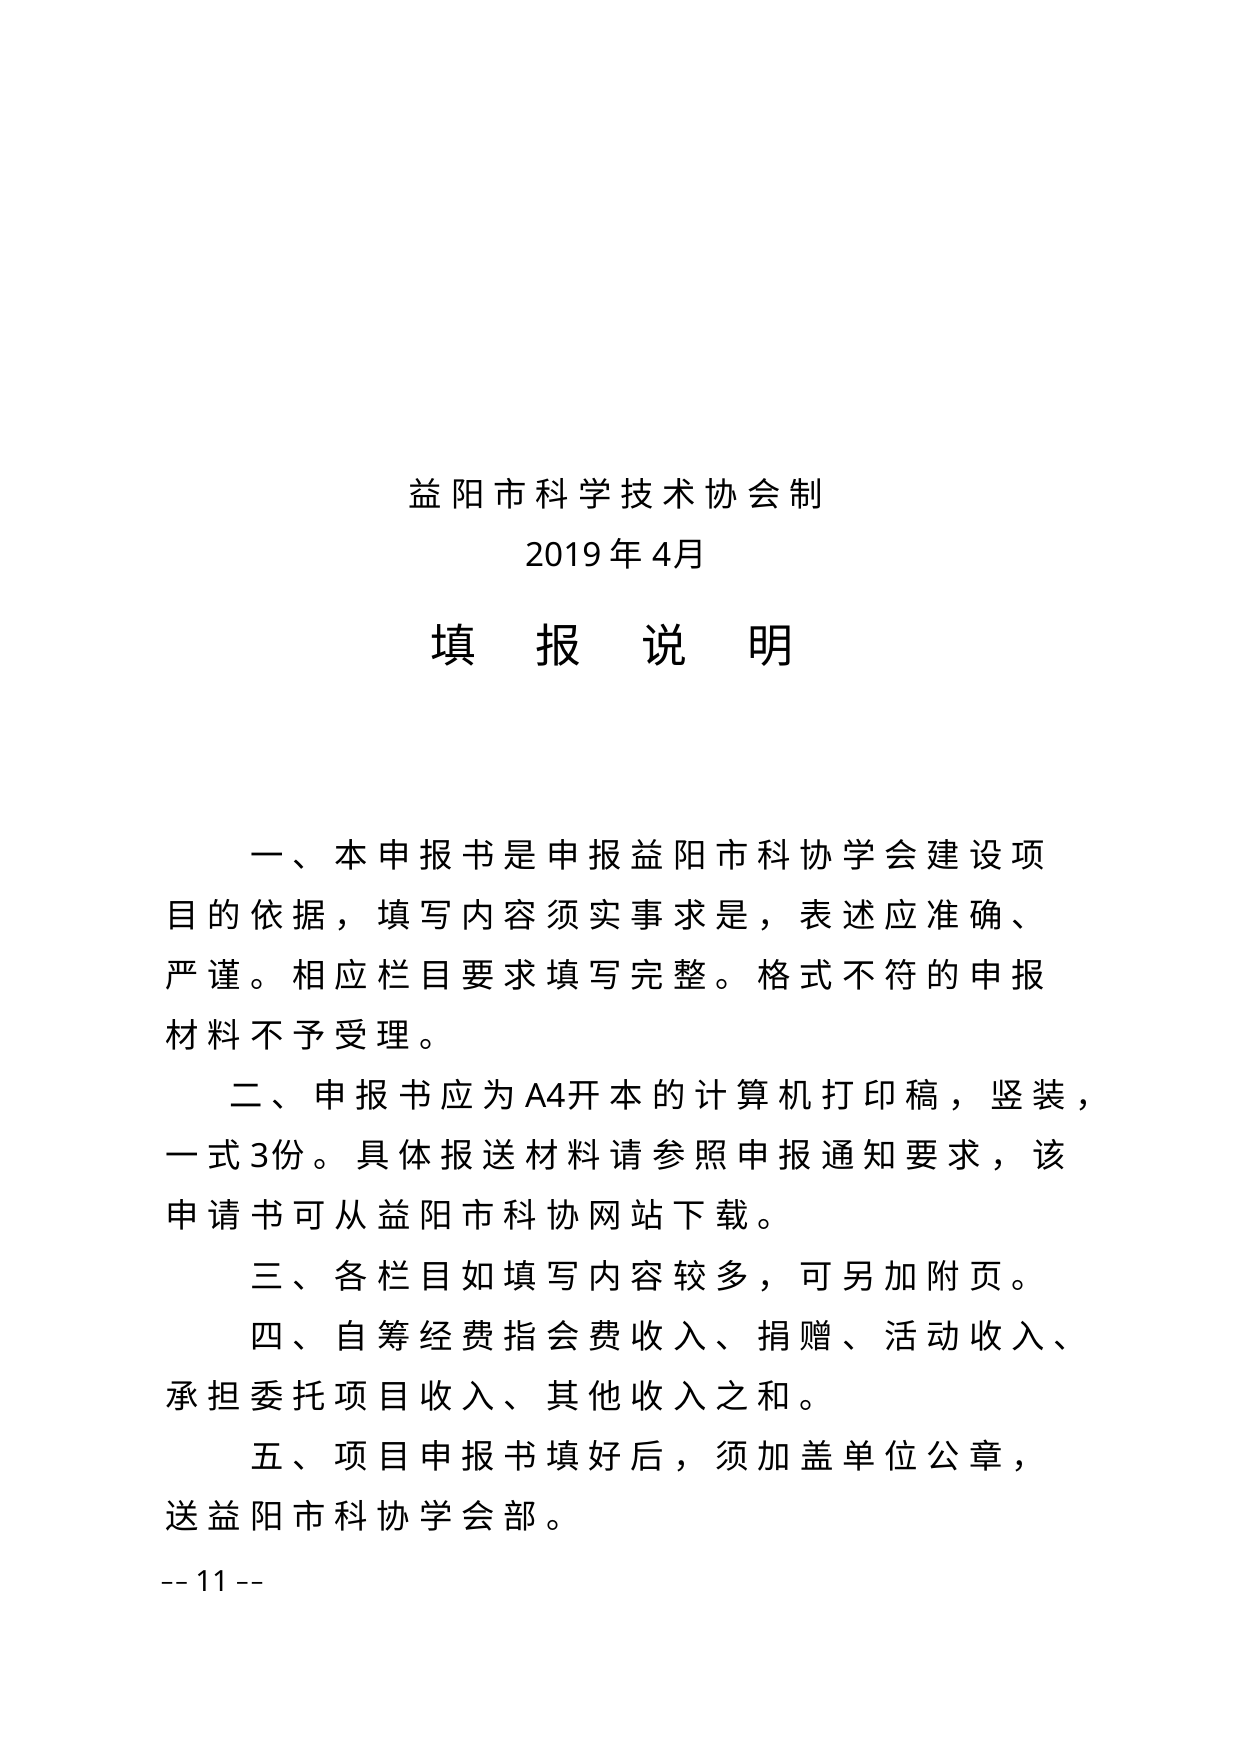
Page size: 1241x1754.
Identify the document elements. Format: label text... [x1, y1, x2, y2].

text 2019年4月 [165, 522, 1075, 582]
text 三、各栏目如填写内容较多，可另加附页。 [165, 1243, 1075, 1303]
text 二、申报书应为A4开本的计算机打印稿，竖装，一式3份。具体报送材料请参照申报通知要求，该申请书可从益阳市科协网站下载。 [165, 1063, 1075, 1243]
text 益阳市科学技术协会制 [165, 462, 1075, 522]
text 四、自筹经费指会费收入、捐赠、活动收入、承担委托项目收入、其他收入之和。 [165, 1303, 1075, 1424]
text 五、项目申报书填好后，须加盖单位公章，送益阳市科协学会部。 [165, 1424, 1075, 1544]
text 填 报 说 明 [165, 582, 1075, 702]
text 一、本申报书是申报益阳市科协学会建设项目的依据，填写内容须实事求是，表述应准确、严谨。相应栏目要求填写完整。格式不符的申报材料不予受理。 [165, 823, 1075, 1063]
